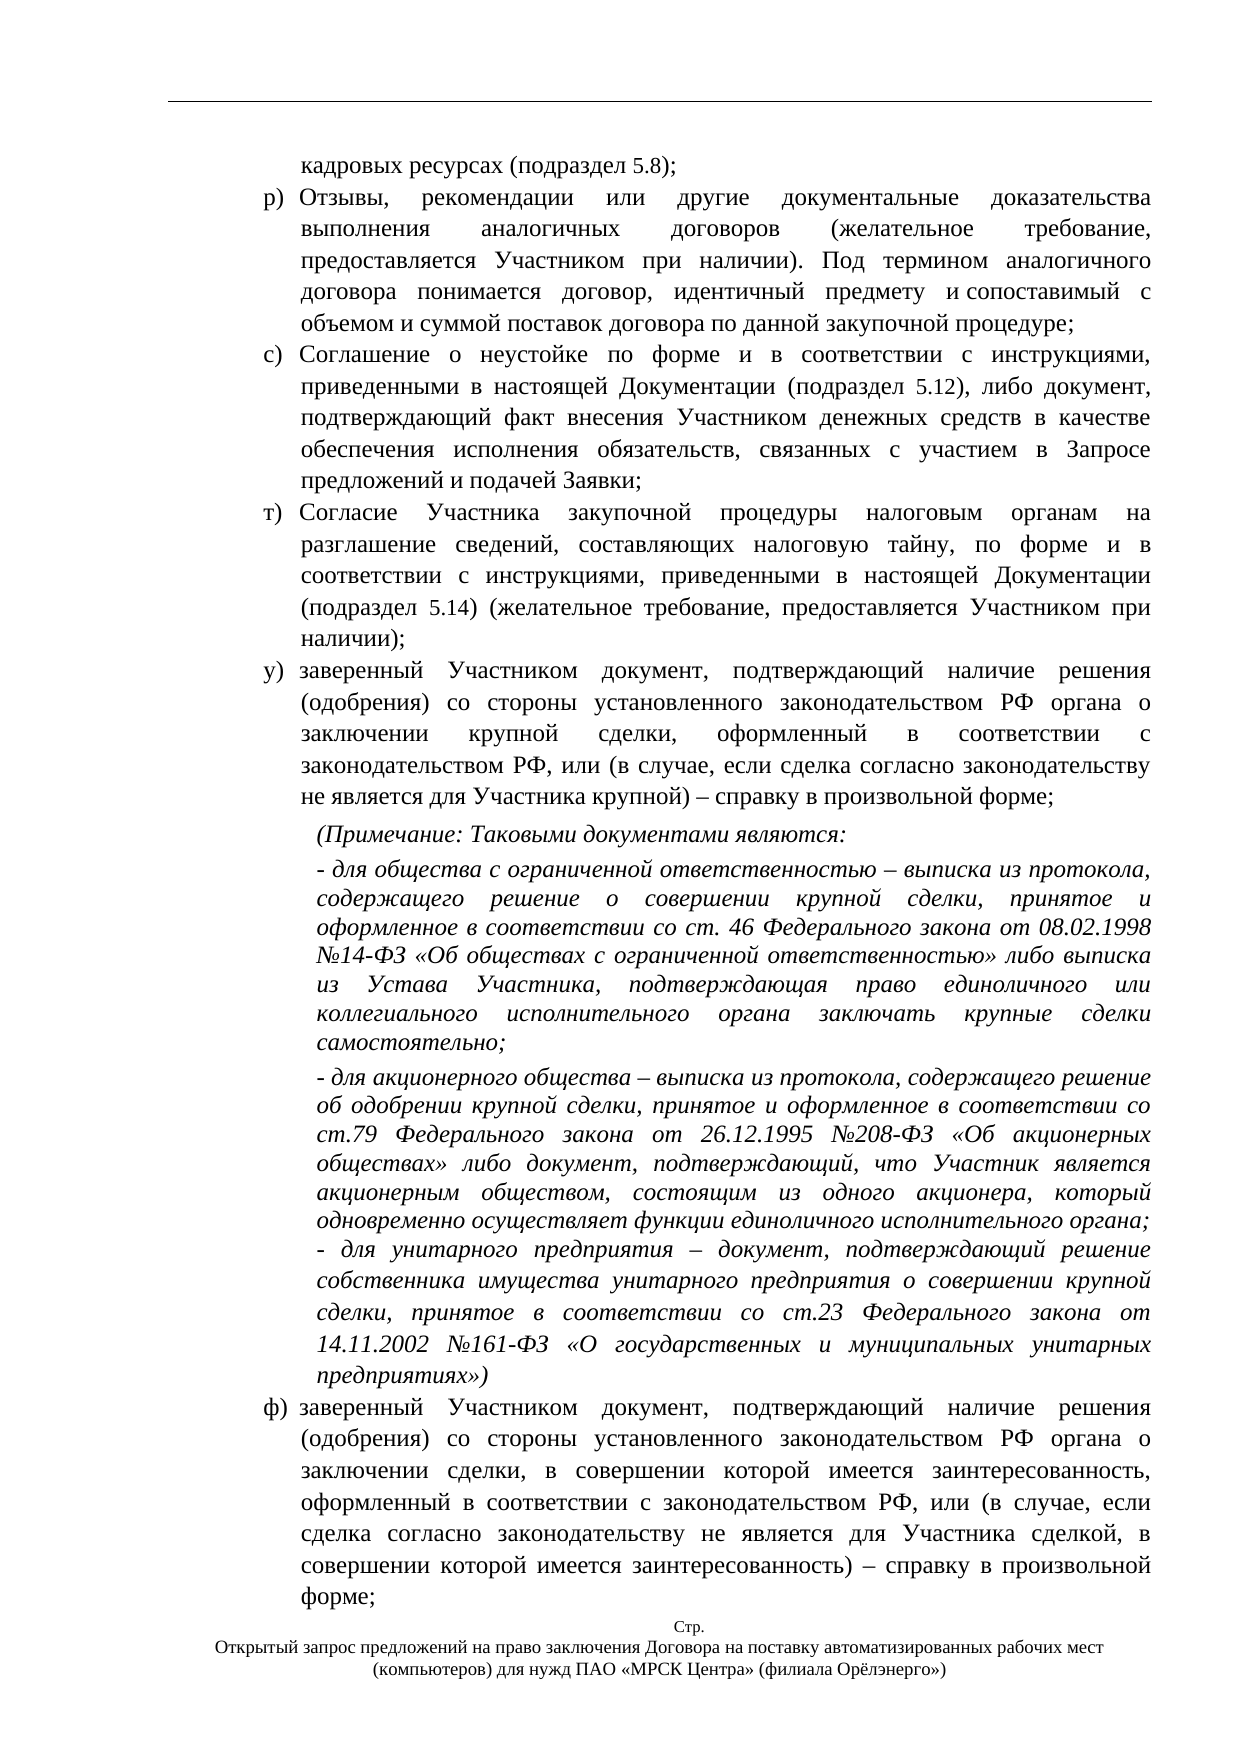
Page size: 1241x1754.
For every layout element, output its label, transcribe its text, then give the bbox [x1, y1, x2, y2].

list Соглашение о неустойке по форме и в соответствии с инструкциями, приведенными в настоящей Документации (подраздел 5.12), либо документ, подтверждающий факт внесения Участником денежных средств в качестве обеспечения исполнения обязательств, связанных с участием в Запросе предложений и подачей Заявки; [263, 339, 1152, 494]
list Отзывы, рекомендации или другие документальные доказательства выполнения аналогичных договоров (желательное требование, предоставляется Участником при наличии). Под термином аналогичного договора понимается договор, идентичный предмету и сопоставимый с объемом и суммой поставок договора по данной закупочной процедуре; [263, 182, 1152, 337]
list - для унитарного предприятия – документ, подтверждающий решение собственника имущества унитарного предприятия о совершении крупной сделки, принятое в соответствии со ст.23 Федерального закона от 14.11.2002 №161-ФЗ «О государственных и муниципальных унитарных предприятиях») [316, 1234, 1152, 1389]
list (Примечание: Таковыми документами являются: [316, 819, 1152, 848]
list - для акционерного общества – выписка из протокола, содержащего решение об одобрении крупной сделки, принятое и оформленное в соответствии со ст.79 Федерального закона от 26.12.1995 №208-ФЗ «Об акционерных обществах» либо документ, подтверждающий, что Участник является акционерным обществом, состоящим из одного акционера, который одновременно осуществляет функции единоличного исполнительного органа; [316, 1062, 1152, 1234]
list Согласие Участника закупочной процедуры налоговым органам на разглашение сведений, составляющих налоговую тайну, по форме и в соответствии с инструкциями, приведенными в настоящей Документации (подраздел 5.14) (желательное требование, предоставляется Участником при наличии); [263, 497, 1152, 652]
list заверенный Участником документ, подтверждающий наличие решения (одобрения) со стороны установленного законодательством РФ органа о заключении крупной сделки, оформленный в соответствии с законодательством РФ, или (в случае, если сделка согласно законодательству не является для Участника крупной) – справку в произвольной форме; [263, 655, 1152, 810]
list - для общества с ограниченной ответственностью – выписка из протокола, содержащего решение о совершении крупной сделки, принятое и оформленное в соответствии со ст. 46 Федерального закона от 08.02.1998 №14-ФЗ «Об обществах с ограниченной ответственностью» либо выписка из Устава Участника, подтверждающая право единоличного или коллегиального исполнительного органа заключать крупные сделки самостоятельно; [316, 854, 1152, 1055]
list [263, 150, 1152, 179]
list заверенный Участником документ, подтверждающий наличие решения (одобрения) со стороны установленного законодательством РФ органа о заключении сделки, в совершении которой имеется заинтересованность, оформленный в соответствии с законодательством РФ, или (в случае, если сделка согласно законодательству не является для Участника сделкой, в совершении которой имеется заинтересованность) – справку в произвольной форме; [263, 1392, 1152, 1610]
